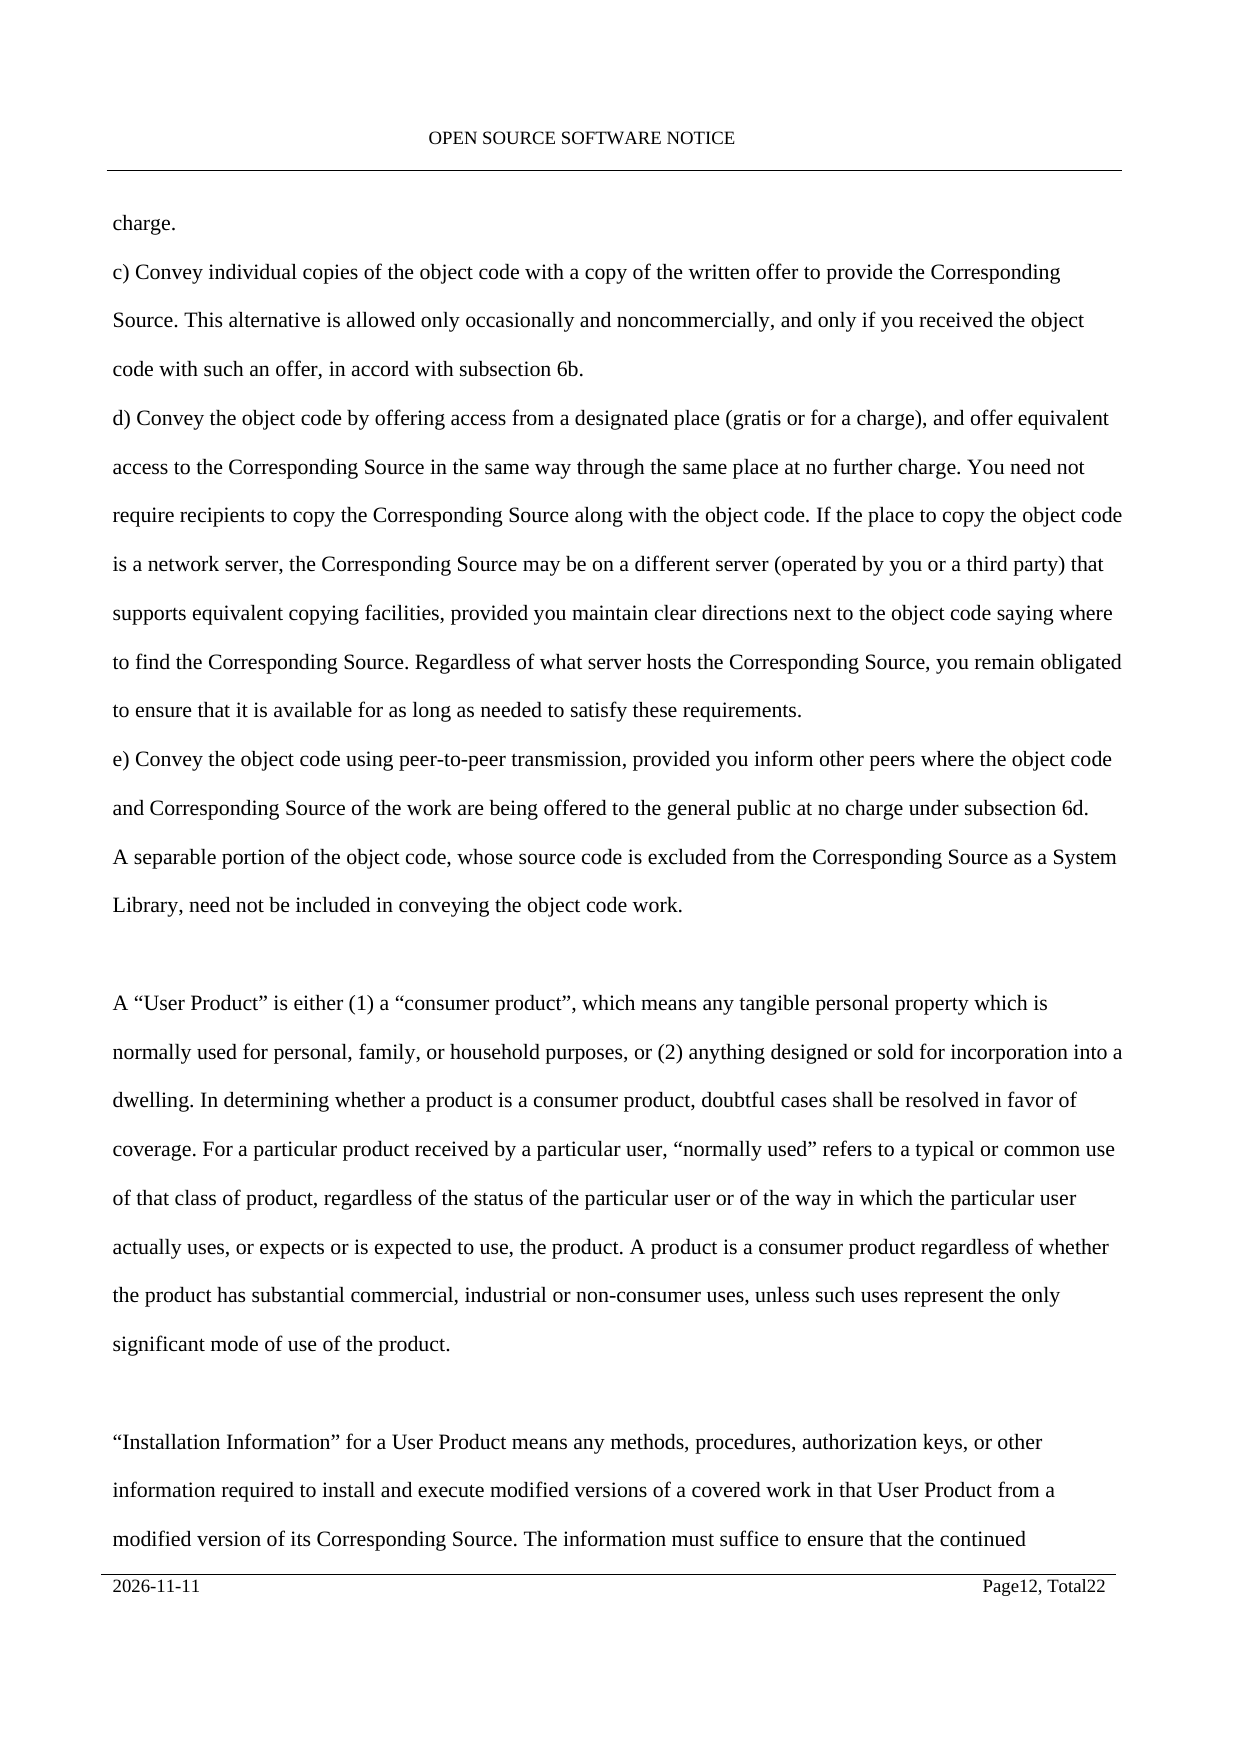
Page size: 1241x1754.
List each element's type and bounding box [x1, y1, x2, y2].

text [112, 206, 1128, 1555]
